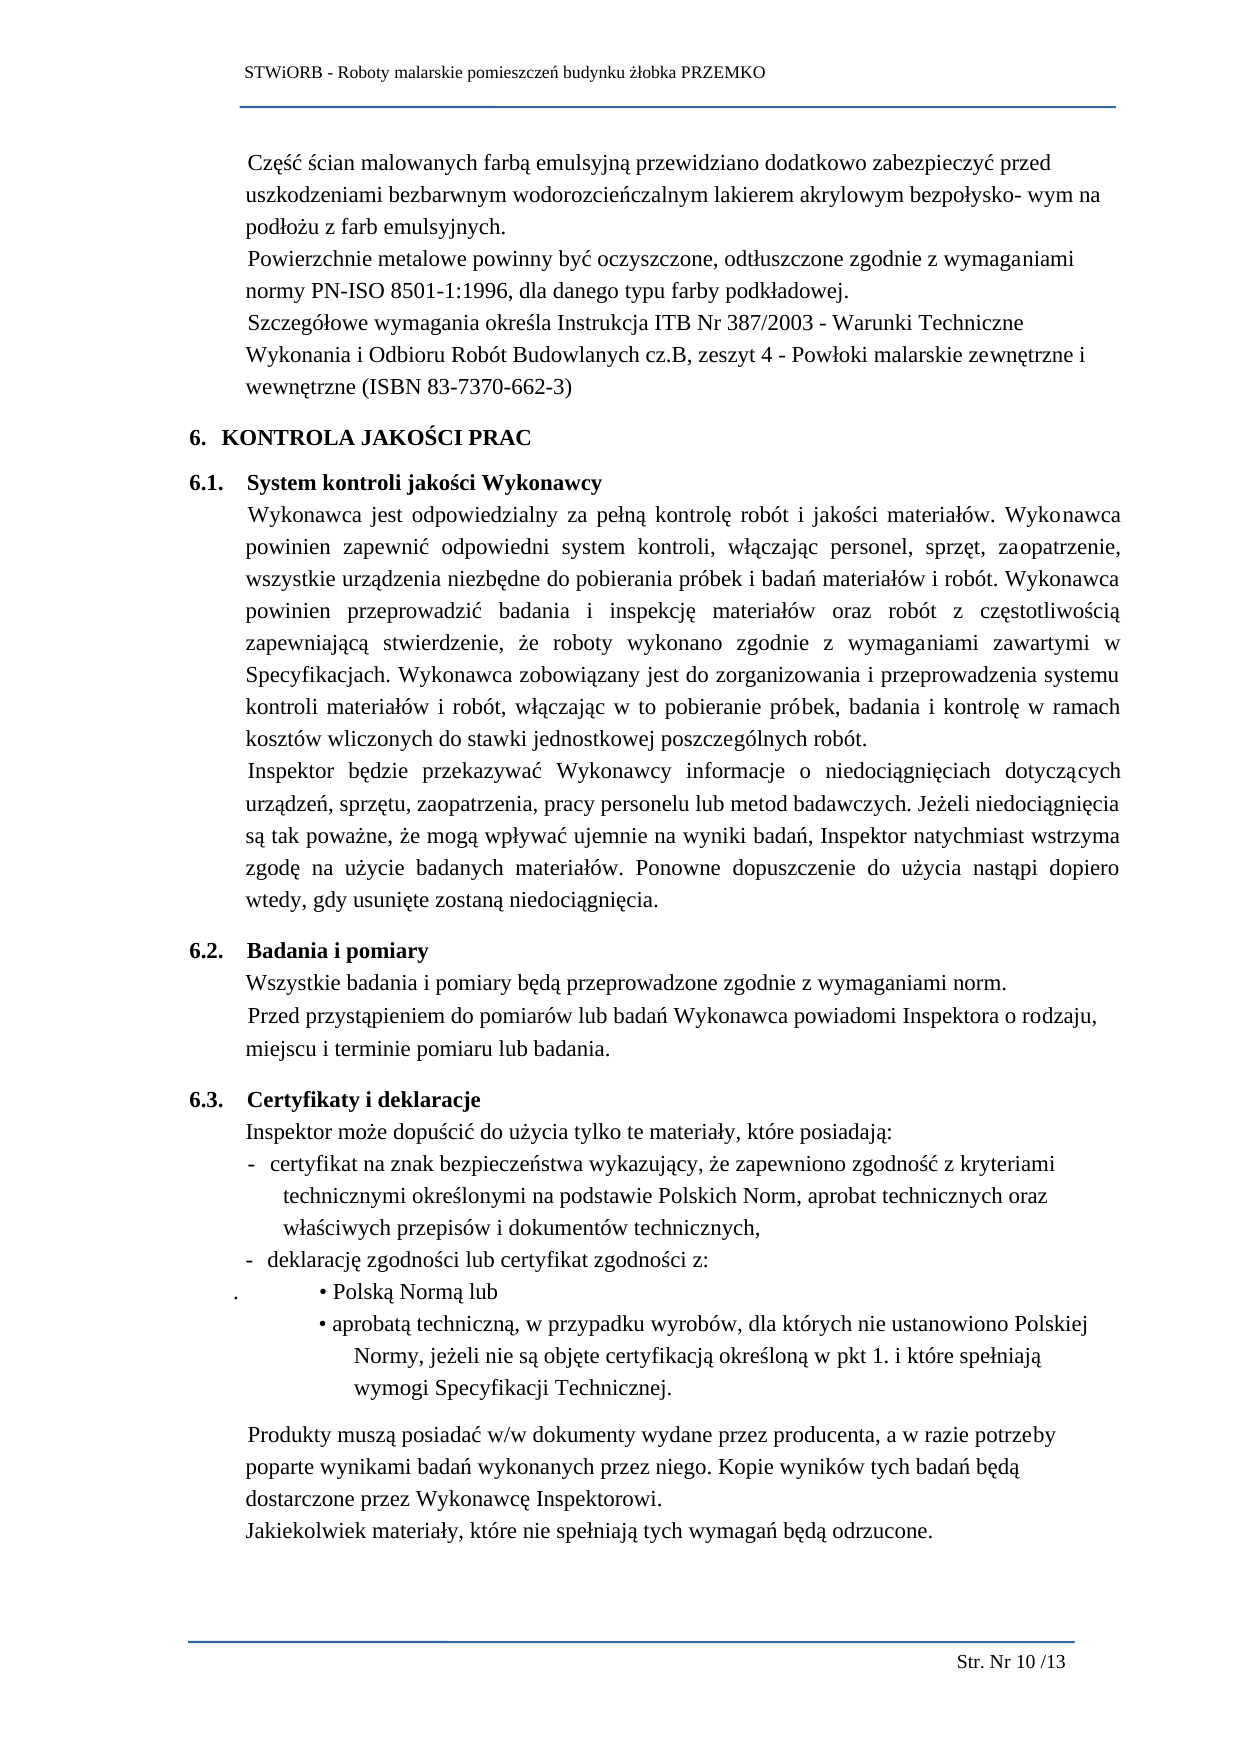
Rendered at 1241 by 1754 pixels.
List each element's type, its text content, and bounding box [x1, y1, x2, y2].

list deklarację zgodności lub certyfikat zgodności z: [189, 1246, 1121, 1273]
text Inspektor może dopuścić do użycia tylko te materiały, które posiadają: [189, 1118, 1121, 1144]
text • aprobatą techniczną, w przypadku wyrobów, dla których nie ustanowiono Polskiej Normy, jeżeli nie są objęte certyfikacją określoną w pkt 1. i które spełniają wymogi Specyfikacji Technicznej. [318, 1311, 1121, 1401]
list System kontroli jakości Wykonawcy [189, 469, 1121, 495]
text Produkty muszą posiadać w/w dokumenty wydane przez producenta, a w razie potrzeby poparte wynikami badań wykonanych przez niego. Kopie wyników tych badań będą dostarczone przez Wykonawcę Inspektorowi. [245, 1421, 1121, 1511]
text Inspektor będzie przekazywać Wykonawcy informacje o niedociągnięciach dotyczących urządzeń, sprzętu, zaopatrzenia, pracy personelu lub metod badawczych. Jeżeli niedociągnięcia są tak poważne, że mogą wpływać ujemnie na wyniki badań, Inspektor natychmiast wstrzyma zgodę na użycie badanych materiałów. Ponowne dopuszczenie do użycia nastąpi dopiero wtedy, gdy usunięte zostaną niedociągnięcia. [245, 758, 1121, 912]
list certyfikat na znak bezpieczeństwa wykazujący, że zapewniono zgodność z kryteriami technicznymi określonymi na podstawie Polskich Norm, aprobat technicznych oraz właściwych przepisów i dokumentów technicznych, [247, 1150, 1121, 1241]
text Wszystkie badania i pomiary będą przeprowadzone zgodnie z wymaganiami norm. [189, 969, 1121, 996]
text Wykonawca jest odpowiedzialny za pełną kontrolę robót i jakości materiałów. Wykonawca powinien zapewnić odpowiedni system kontroli, włączając personel, sprzęt, zaopatrzenie, wszystkie urządzenia niezbędne do pobierania próbek i badań materiałów i robót. Wykonawca powinien przeprowadzić badania i inspekcję materiałów oraz robót z częstotliwością zapewniającą stwierdzenie, że roboty wykonano zgodnie z wymaganiami zawartymi w Specyfikacjach. Wykonawca zobowiązany jest do zorganizowania i przeprowadzenia systemu kontroli materiałów i robót, włączając w to pobieranie próbek, badania i kontrolę w ramach kosztów wliczonych do stawki jednostkowej poszczególnych robót. [245, 501, 1121, 752]
text . • Polską Normą lub [189, 1278, 1121, 1305]
text Część ścian malowanych farbą emulsyjną przewidziano dodatkowo zabezpieczyć przed uszkodzeniami bezbarwnym wodorozcieńczalnym lakierem akrylowym bezpołysko- wym na podłożu z farb emulsyjnych. [245, 149, 1121, 239]
list KONTROLA JAKOŚCI PRAC [189, 424, 1121, 451]
text Przed przystąpieniem do pomiarów lub badań Wykonawca powiadomi Inspektora o rodzaju, miejscu i terminie pomiaru lub badania. [245, 1002, 1121, 1061]
list Badania i pomiary [189, 937, 1121, 963]
text Powierzchnie metalowe powinny być oczyszczone, odtłuszczone zgodnie z wymaganiami normy PN-ISO 8501-1:1996, dla danego typu farby podkładowej. [245, 245, 1121, 303]
text Szczegółowe wymagania określa Instrukcja ITB Nr 387/2003 - Warunki Techniczne Wykonania i Odbioru Robót Budowlanych cz.B, zeszyt 4 - Powłoki malarskie zewnętrzne i wewnętrzne (ISBN 83-7370-662-3) [245, 309, 1121, 400]
list Certyfikaty i deklaracje [189, 1086, 1121, 1112]
text Jakiekolwiek materiały, które nie spełniają tych wymagań będą odrzucone. [189, 1517, 1121, 1543]
